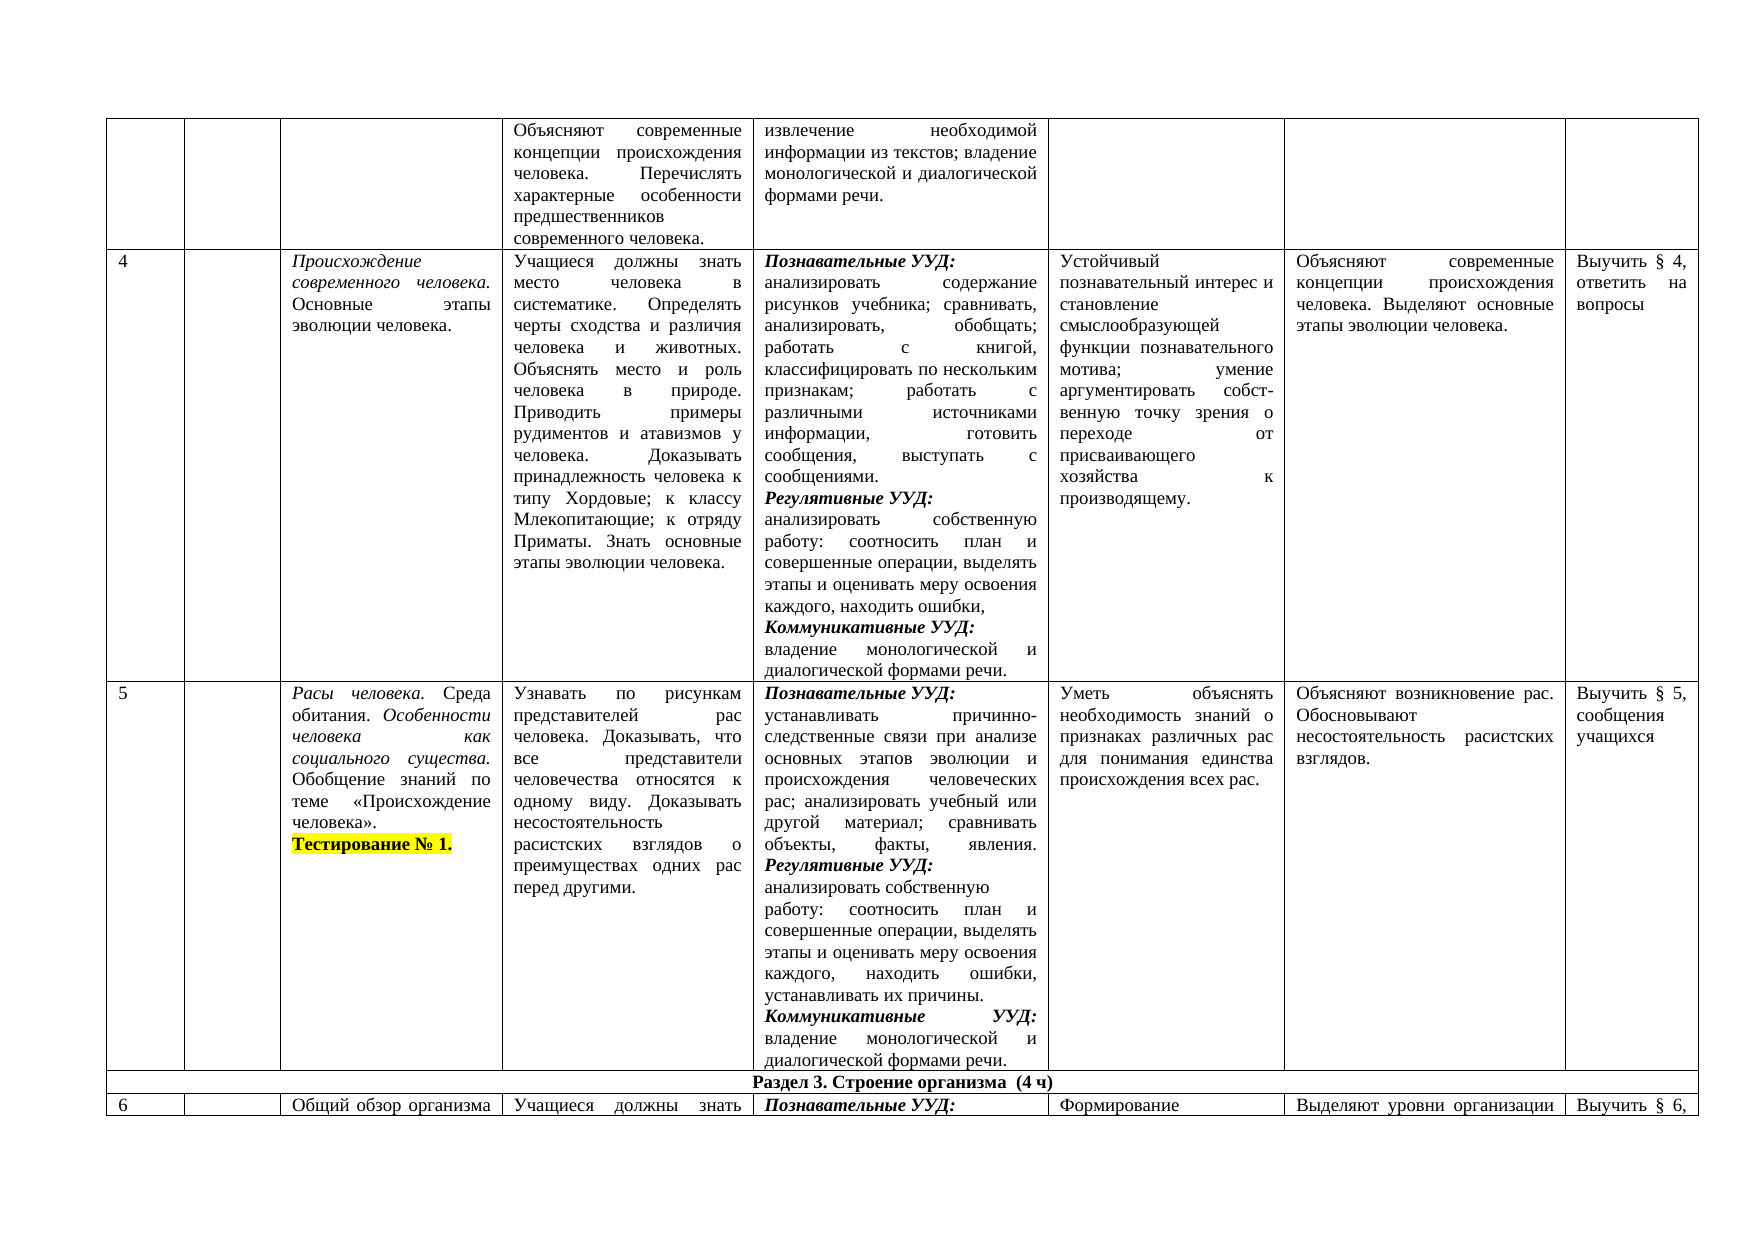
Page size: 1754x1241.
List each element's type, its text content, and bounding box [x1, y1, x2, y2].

table_cell [185, 1094, 280, 1115]
table_cell Учащиеся должны знать место человека в систематике. Определять черты сходства и различия человека и животных. Объяснять место и роль человека в природе. Приводить примеры рудиментов и атавизмов у человека. Доказывать принадлежность человека к типу Хордовые; к классу Млекопитающие; к отряду Приматы. Знать основные этапы эволюции человека. [503, 250, 753, 681]
table_cell Познавательные УУД: анализировать содержание рисунков учебника; сравнивать, анализировать, обобщать; работать с книгой, классифицировать по нескольким признакам; работать с различными источниками информации, готовить сообщения, выступать с сообщениями. Регулятивные УУД: анализировать собственную работу: соотносить план и совершенные операции, выделять этапы и оценивать меру освоения каждого, находить ошибки, Коммуникативные УУД: владение монологической и диалогической формами речи. [754, 250, 1048, 681]
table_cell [503, 119, 753, 248]
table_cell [1566, 119, 1698, 248]
table_cell Расы человека. Среда обитания. Особенности человека как социального существа. Обобщение знаний по теме «Происхождение человека». Тестирование № 1. [281, 682, 502, 1070]
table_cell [281, 119, 502, 248]
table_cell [754, 119, 1048, 248]
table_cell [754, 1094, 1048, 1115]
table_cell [1049, 1094, 1284, 1115]
table_cell Раздел 3. Строение организма (4 ч) [107, 1071, 1698, 1093]
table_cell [1285, 1094, 1565, 1115]
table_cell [1049, 119, 1284, 248]
table_cell 5 [107, 682, 184, 1070]
table_cell [185, 250, 280, 681]
table_cell Объясняют современные концепции происхождения человека. Выделяют основные этапы эволюции человека. [1285, 250, 1565, 681]
table_cell [185, 682, 280, 1070]
table_cell Выучить § 5, сообщения учащихся [1566, 682, 1698, 1070]
table_cell Происхождение современного человека. Основные этапы эволюции человека. [281, 250, 502, 681]
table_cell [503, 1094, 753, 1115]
table_cell Выучить § 4, ответить на вопросы [1566, 250, 1698, 681]
table_cell Познавательные УУД: устанавливать причинно-следственные связи при анализе основных этапов эволюции и происхождения человеческих рас; анализировать учебный или другой материал; сравнивать объекты, факты, явления. Регулятивные УУД: анализировать собственную работу: соотносить план и совершенные операции, выделять этапы и оценивать меру освоения каждого, находить ошибки, устанавливать их причины. Коммуникативные УУД: владение монологической и диалогической формами речи. [754, 682, 1048, 1070]
table_cell 6 [107, 1094, 184, 1115]
table_cell Узнавать по рисункам представителей рас человека. Доказывать, что все представители человечества относятся к одному виду. Доказывать несостоятельность расистских взглядов о преимуществах одних рас перед другими. [503, 682, 753, 1070]
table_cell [1566, 1094, 1698, 1115]
table_cell [185, 119, 280, 248]
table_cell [1285, 119, 1565, 248]
table_cell Объясняют возникновение рас. Обосновывают несостоятельность расистских взглядов. [1285, 682, 1565, 1070]
table_cell 4 [107, 250, 184, 681]
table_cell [281, 1094, 502, 1115]
table_cell Уметь объяснять необходимость знаний о признаках различных рас для понимания единства происхождения всех рас. [1049, 682, 1284, 1070]
table_cell 3 [107, 119, 184, 248]
